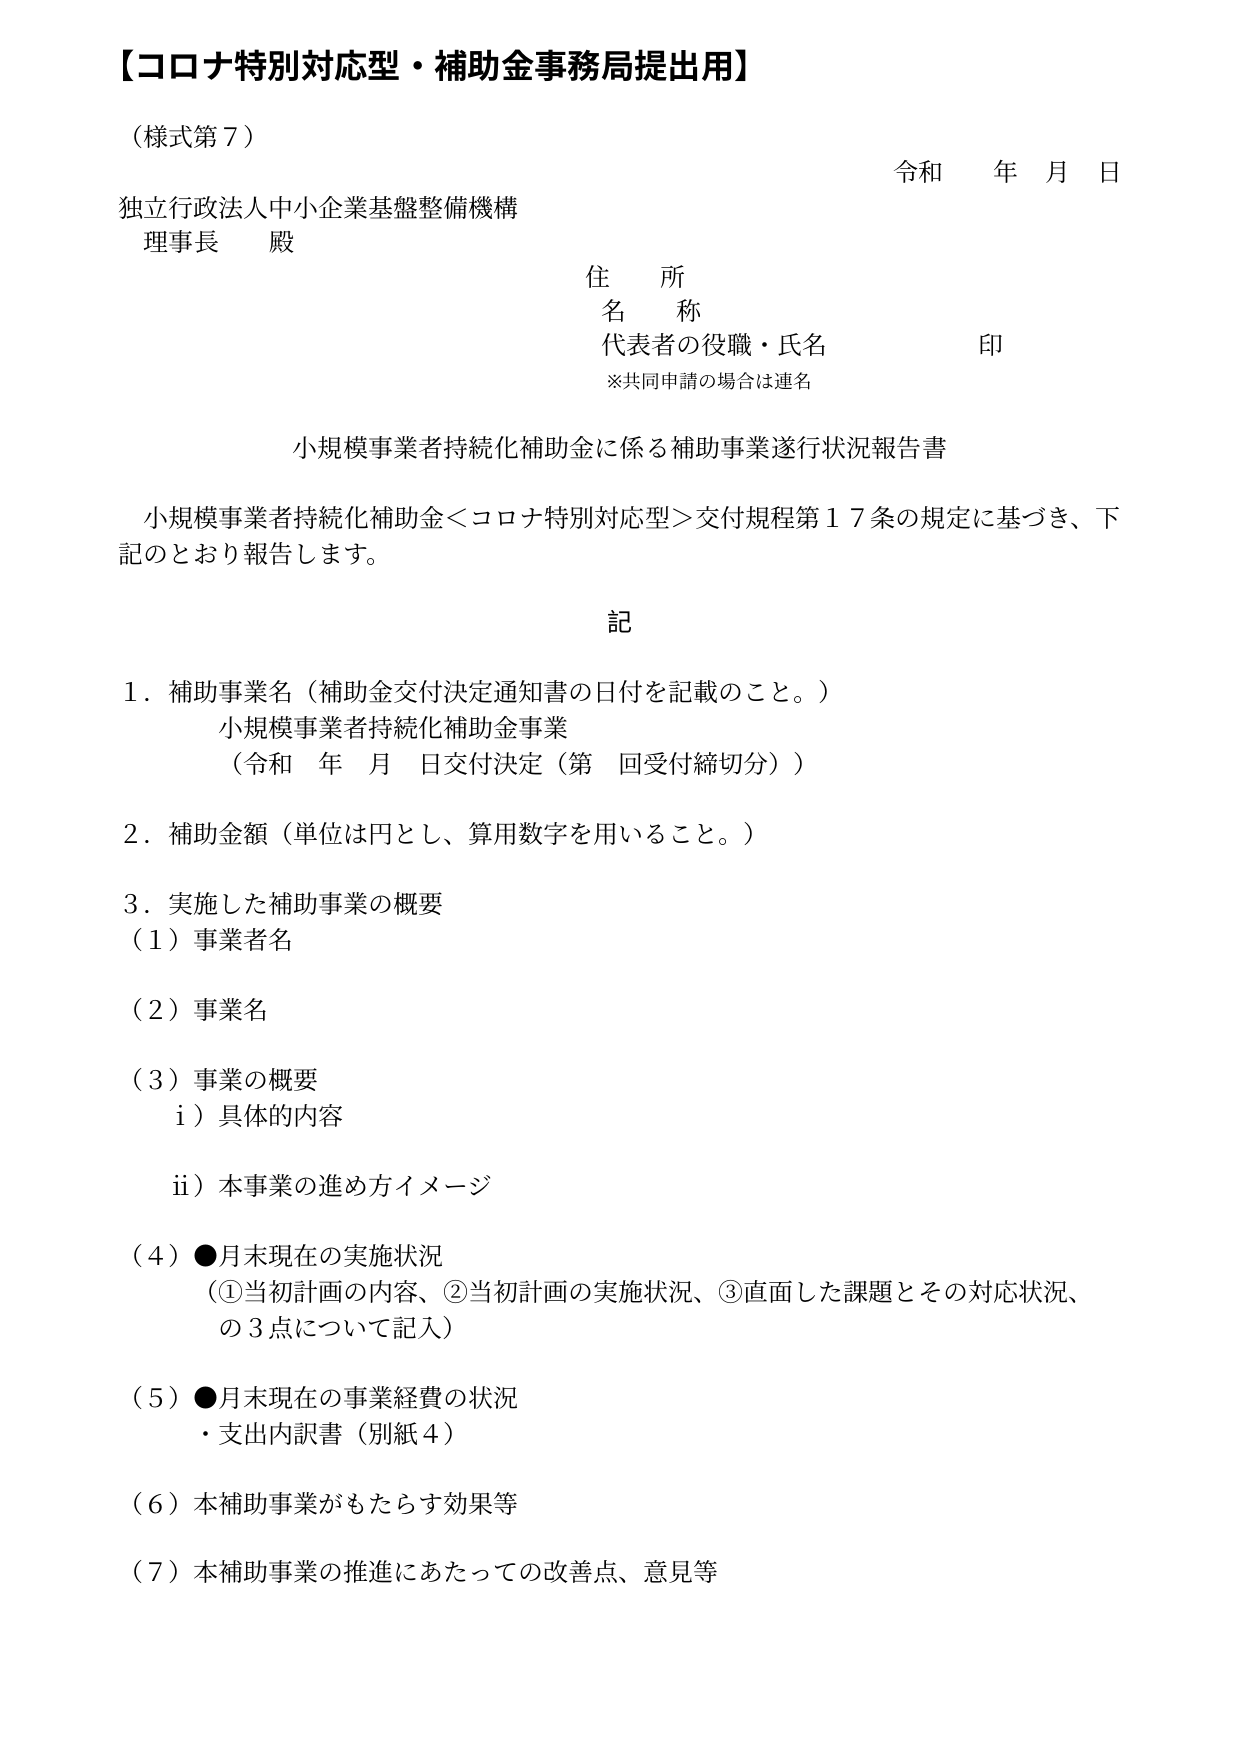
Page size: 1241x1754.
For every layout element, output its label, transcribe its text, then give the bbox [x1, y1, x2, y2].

subtitle 記 [118, 604, 1122, 638]
text （６）本補助事業がもたらす効果等 [118, 1484, 1122, 1520]
text ⅰ）具体的内容 [118, 1096, 1122, 1132]
text 住 所 [118, 258, 1122, 293]
text （①当初計画の内容、②当初計画の実施状況、③直面した課題とその対応状況、 [118, 1272, 1122, 1308]
text 理事長 殿 [118, 224, 1122, 258]
text （４）●月末現在の実施状況 [118, 1236, 1122, 1272]
text 小規模事業者持続化補助金事業 [118, 709, 1122, 744]
text 令和 年 月 日 [118, 154, 1122, 188]
text （１）事業者名 [118, 921, 1122, 956]
text 代表者の役職・氏名 印 [118, 327, 1122, 361]
text （３）事業の概要 [118, 1061, 1122, 1096]
text ※共同申請の場合は連名 [118, 361, 1122, 396]
text 小規模事業者持続化補助金＜コロナ特別対応型＞交付規程第１７条の規定に基づき、下記のとおり報告します。 [118, 498, 1122, 570]
text （令和 年 月 日交付決定（第 回受付締切分）） [118, 744, 1122, 781]
text ２．補助金額（単位は円とし、算用数字を用いること。） [118, 814, 1122, 851]
text （７）本補助事業の推進にあたっての改善点、意見等 [118, 1554, 1122, 1588]
text の３点について記入） [118, 1308, 1122, 1344]
text ３．実施した補助事業の概要 [118, 884, 1122, 921]
text １．補助事業名（補助金交付決定通知書の日付を記載のこと。） [118, 673, 1122, 709]
text ・支出内訳書（別紙４） [118, 1414, 1122, 1450]
text （２）事業名 [118, 991, 1122, 1026]
text 独立行政法人中小企業基盤整備機構 [118, 188, 1122, 224]
text （５）●月末現在の事業経費の状況 [118, 1378, 1122, 1414]
text 名 称 [118, 293, 1122, 327]
text 小規模事業者持続化補助金に係る補助事業遂行状況報告書 [118, 430, 1122, 464]
text ⅱ）本事業の進め方イメージ [118, 1166, 1122, 1202]
